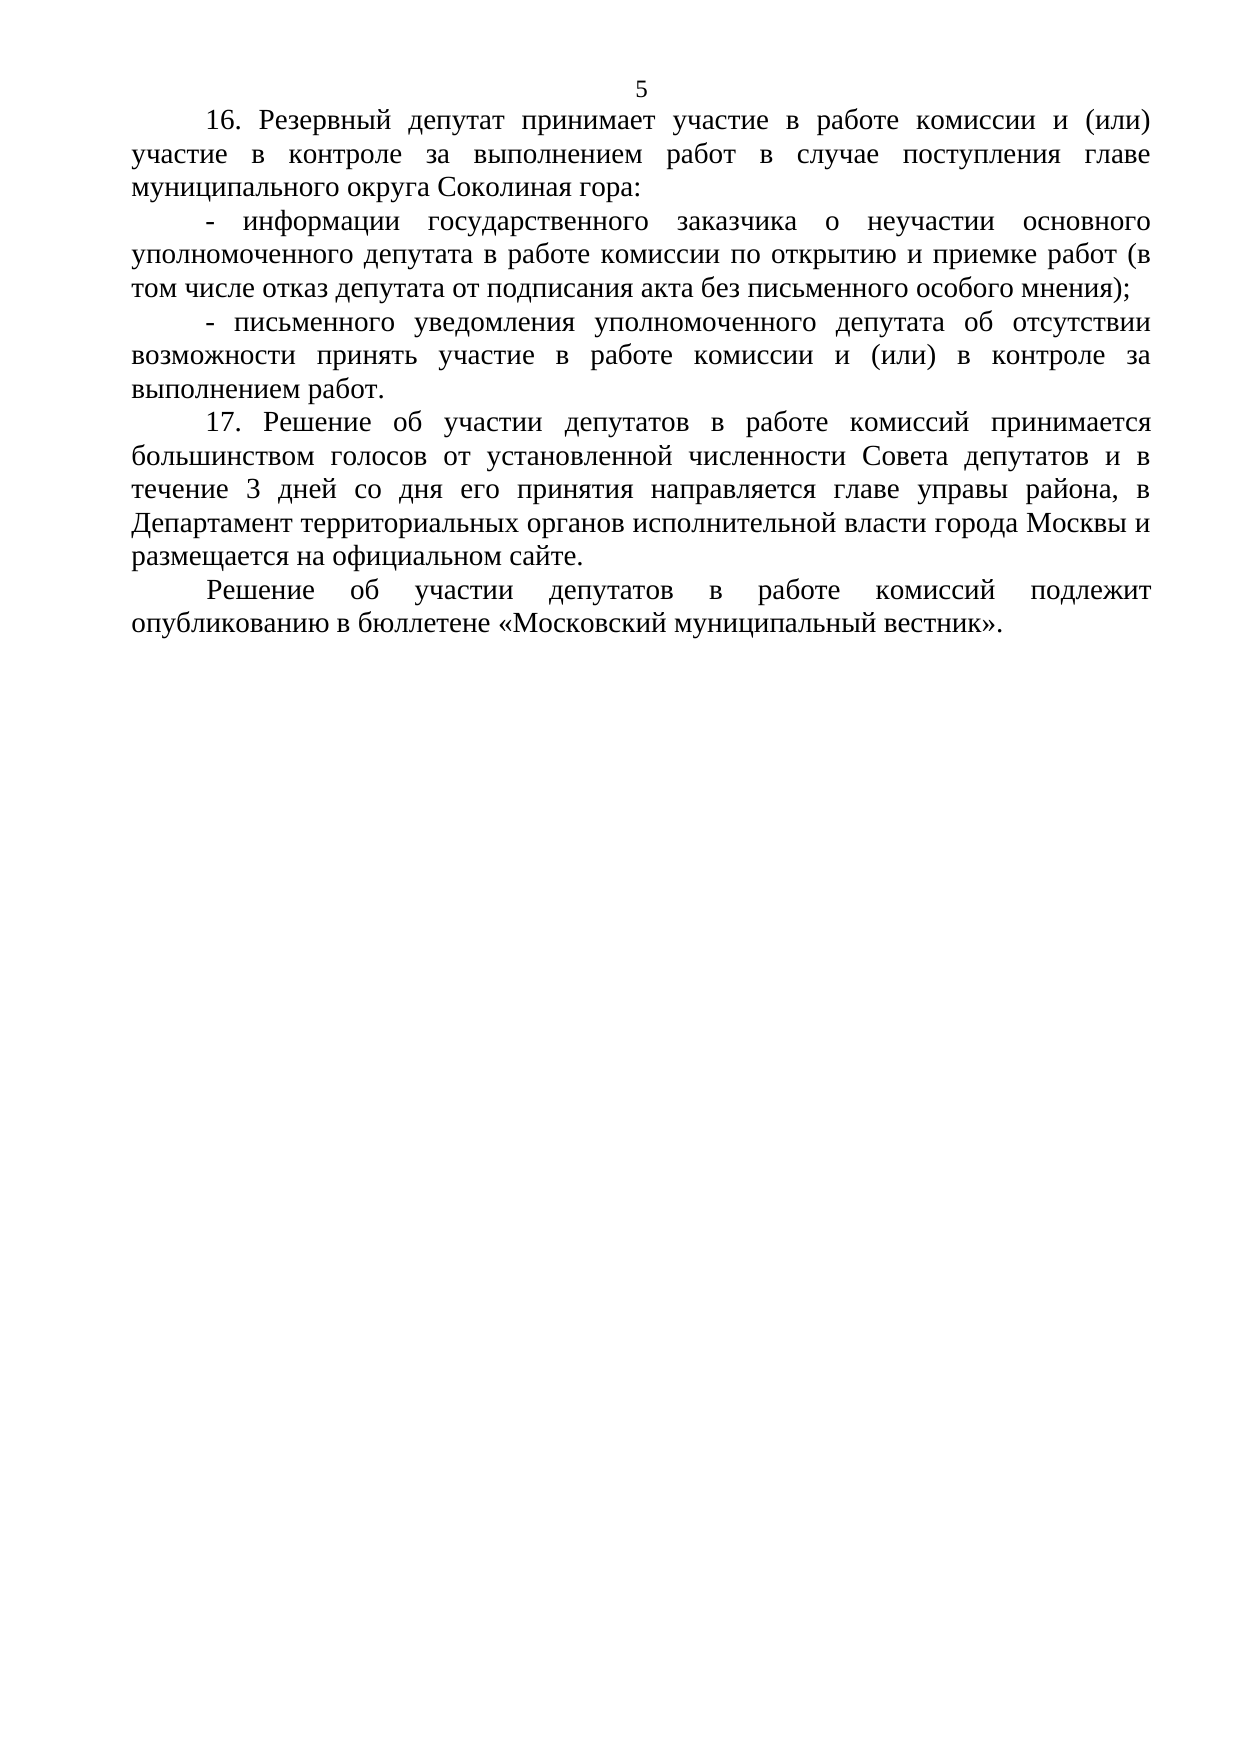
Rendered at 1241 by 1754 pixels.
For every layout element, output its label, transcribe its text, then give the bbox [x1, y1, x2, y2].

text - письменного уведомления уполномоченного депутата об отсутствии возможности принять участие в работе комиссии и (или) в контроле за выполнением работ. [131, 304, 1152, 404]
text Решение об участии депутатов в работе комиссий подлежит опубликованию в бюллетене «Московский муниципальный вестник». [131, 572, 1152, 639]
text 16. Резервный депутат принимает участие в работе комиссии и (или) участие в контроле за выполнением работ в случае поступления главе муниципального округа Соколиная гора: [131, 102, 1152, 203]
text - информации государственного заказчика о неучастии основного уполномоченного депутата в работе комиссии по открытию и приемке работ (в том числе отказ депутата от подписания акта без письменного особого мнения); [131, 203, 1152, 304]
text 17. Решение об участии депутатов в работе комиссий принимается большинством голосов от установленной численности Совета депутатов и в течение 3 дней со дня его принятия направляется главе управы района, в Департамент территориальных органов исполнительной власти города Москвы и размещается на официальном сайте. [131, 404, 1152, 572]
